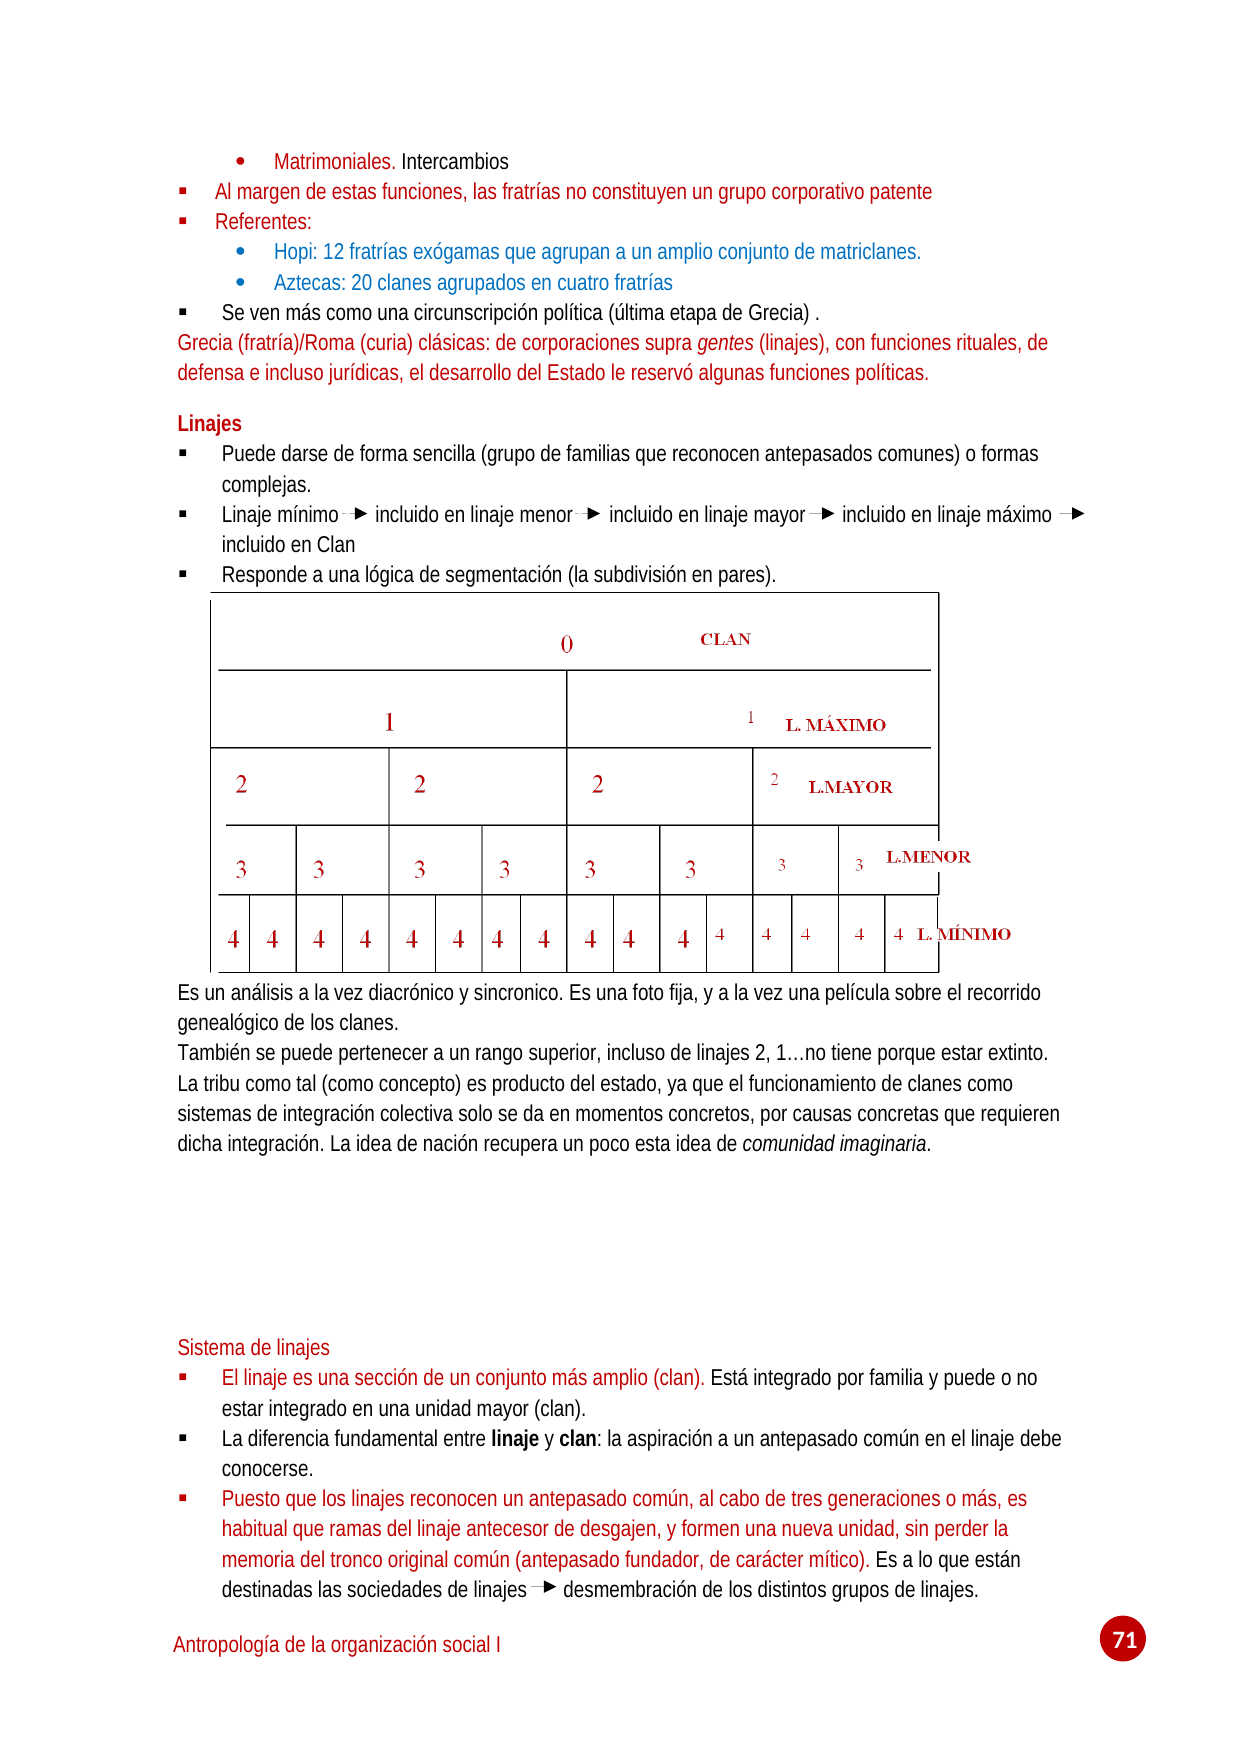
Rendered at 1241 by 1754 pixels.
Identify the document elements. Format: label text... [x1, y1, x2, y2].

text Linajes [177, 410, 1063, 436]
picture [209, 591, 1032, 975]
list Responde a una lógica de segmentación (la subdivisión en pares). [177, 561, 1063, 587]
list Linaje mínimo incluido en linaje menor incluido en linaje mayor incluido en linaje máximo incluido en Clan [177, 501, 1063, 557]
text Sistema de linajes [177, 1334, 1063, 1360]
list Puesto que los linajes reconocen un antepasado común, al cabo de tres generaciones o más, es habitual que ramas del linaje antecesor de desgajen, y formen una nueva unidad, sin perder la memoria del tronco original común (antepasado fundador, de carácter mítico). Es a lo que están destinadas las sociedades de linajes desmembración de los distintos grupos de linajes. [177, 1485, 1063, 1602]
list El linaje es una sección de un conjunto más amplio (clan). Está integrado por familia y puede o no estar integrado en una unidad mayor (clan). [177, 1364, 1063, 1421]
list Matrimoniales. Intercambios [236, 148, 1063, 174]
list Al margen de estas funciones, las fratrías no constituyen un grupo corporativo patente [177, 178, 1063, 204]
text Es un análisis a la vez diacrónico y sincronico. Es una foto fija, y a la vez una película sobre el recorrido genealógico de los clanes. [177, 979, 1063, 1035]
text La tribu como tal (como concepto) es producto del estado, ya que el funcionamiento de clanes como sistemas de integración colectiva solo se da en momentos concretos, por causas concretas que requieren dicha integración. La idea de nación recupera un poco esta idea de comunidad imaginaria. [177, 1069, 1063, 1156]
list Se ven más como una circunscripción política (última etapa de Grecia) . [177, 299, 1063, 325]
list Referentes: [177, 208, 1063, 234]
list Puede darse de forma sencilla (grupo de familias que reconocen antepasados comunes) o formas complejas. [177, 440, 1063, 497]
list La diferencia fundamental entre linaje y clan: la aspiración a un antepasado común en el linaje debe conocerse. [177, 1425, 1063, 1481]
list Hopi: 12 fratrías exógamas que agrupan a un amplio conjunto de matriclanes. [236, 238, 1063, 264]
text Grecia (fratría)/Roma (curia) clásicas: de corporaciones supra gentes (linajes), con funciones rituales, de defensa e incluso jurídicas, el desarrollo del Estado le reservó algunas funciones políticas. [177, 329, 1063, 385]
text También se puede pertenecer a un rango superior, incluso de linajes 2, 1…no tiene porque estar extinto. [177, 1039, 1063, 1066]
list Aztecas: 20 clanes agrupados en cuatro fratrías [236, 268, 1063, 295]
